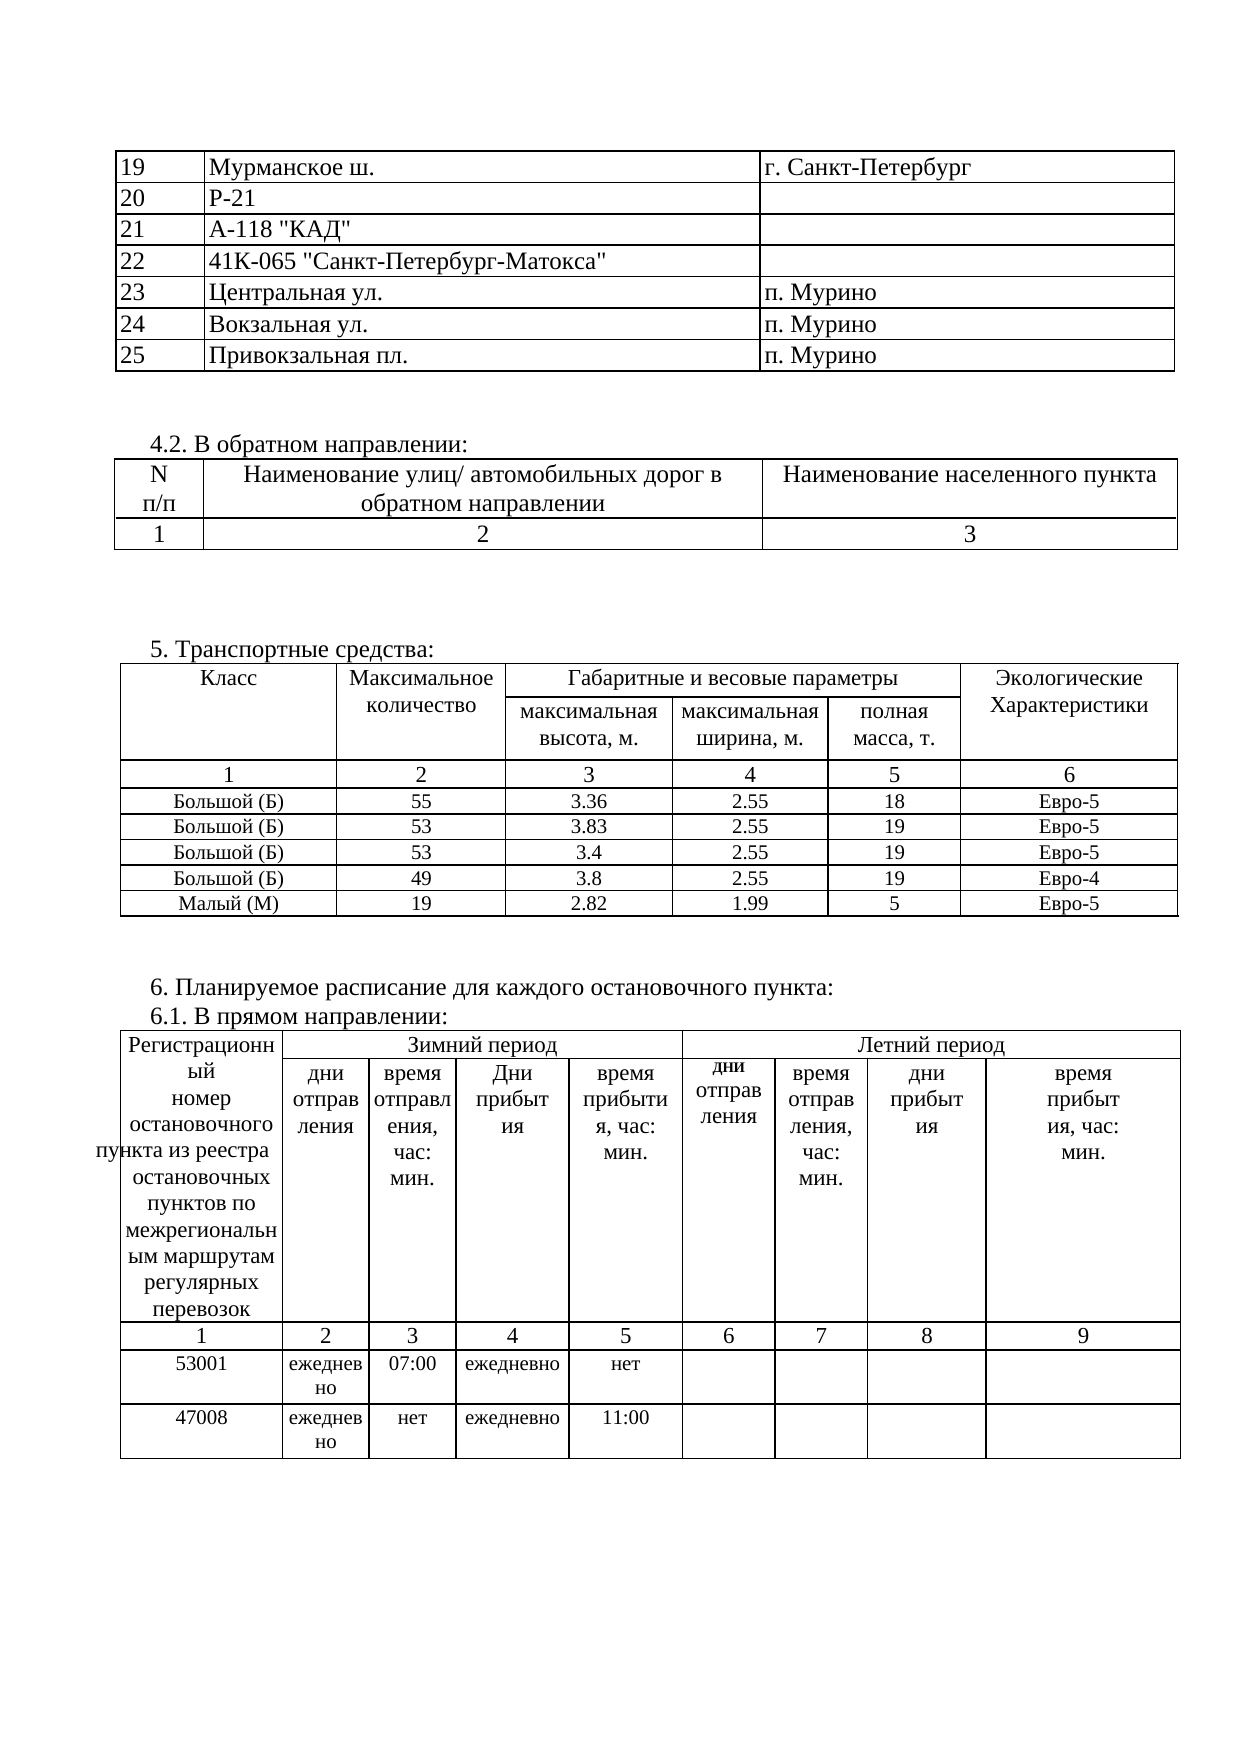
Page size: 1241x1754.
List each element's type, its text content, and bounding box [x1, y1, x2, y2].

table_cell 1 [121, 761, 336, 787]
table_cell Привокзальная пл. [205, 340, 759, 370]
text 6. Планируемое расписание для каждого остановочного пункта: [150, 972, 1090, 1001]
table_cell 24 [117, 309, 204, 339]
table_cell время прибыти я, час: мин. [570, 1059, 682, 1321]
table_cell полная масса, т. [829, 698, 960, 759]
table_cell Малый (М) [121, 891, 336, 915]
table_cell 21 [117, 215, 204, 244]
table_cell 1 [115, 518, 203, 548]
table_cell время прибыт ия, час: мин. [987, 1059, 1180, 1321]
table_header Габаритные и весовые параметры [506, 664, 960, 696]
table_cell [761, 183, 1174, 213]
table_cell 8 [868, 1323, 985, 1349]
text 5. Транспортные средства: [150, 634, 1090, 663]
table_cell 9 [987, 1323, 1180, 1349]
table_cell 19 [337, 891, 505, 915]
table_header Максимальное количество [337, 664, 505, 759]
table_cell [761, 246, 1174, 276]
table_cell 2.82 [506, 891, 672, 915]
table_cell 5 [829, 761, 960, 787]
table_cell максимальная ширина, м. [673, 698, 827, 759]
table_cell 11:00 [570, 1405, 682, 1458]
table_cell п. Мурино [761, 340, 1174, 370]
table_cell 3.36 [506, 789, 672, 813]
table_cell Р-21 [205, 183, 759, 213]
table_cell Большой (Б) [121, 866, 336, 890]
table_cell [776, 1351, 867, 1403]
table_cell нет [370, 1405, 455, 1458]
table_cell 3 [763, 517, 1177, 548]
table_cell 18 [829, 789, 960, 813]
table_cell 25 [117, 340, 204, 370]
table_cell 3 [370, 1323, 455, 1349]
table_cell [868, 1351, 985, 1403]
table_cell п. Мурино [761, 309, 1174, 339]
table_cell 41К-065 "Санкт-Петербург-Матокса" [205, 246, 759, 276]
table_cell Мурманское ш. [205, 152, 759, 181]
table_cell [683, 1405, 774, 1458]
table_cell 53 [337, 815, 505, 838]
table_cell 20 [117, 183, 204, 213]
table_cell максимальная высота, м. [506, 698, 672, 759]
table_cell 5 [570, 1323, 682, 1349]
table_header Летний период [683, 1031, 1180, 1057]
table_cell Евро-5 [961, 815, 1177, 838]
table_cell 19 [829, 866, 960, 890]
table_cell Большой (Б) [121, 840, 336, 864]
table_cell 2.55 [673, 815, 827, 838]
table_cell время отправ ления, час: мин. [776, 1059, 867, 1321]
table_cell 4 [673, 761, 827, 787]
table_cell [987, 1405, 1180, 1458]
table_cell 23 [117, 277, 204, 307]
text 4.2. В обратном направлении: [150, 429, 1090, 458]
table_cell Большой (Б) [121, 789, 336, 813]
table_cell [683, 1351, 774, 1403]
table_cell [776, 1405, 867, 1458]
table_cell А-118 "КАД" [205, 215, 759, 244]
table_cell ежедневно [283, 1351, 368, 1403]
table_cell 19 [117, 152, 204, 181]
table_cell 47008 [121, 1405, 282, 1458]
table_cell 6 [961, 761, 1177, 787]
table_header Наименование населенного пункта [763, 460, 1177, 517]
table_cell Дни прибыт ия [457, 1059, 568, 1321]
table_cell 2.55 [673, 840, 827, 864]
table_cell 5 [829, 891, 960, 915]
table_cell 3.83 [506, 815, 672, 838]
table_cell Большой (Б) [121, 815, 336, 838]
table_cell Евро-5 [961, 891, 1177, 915]
table_cell п. Мурино [761, 277, 1174, 307]
table_cell Евро-5 [961, 840, 1177, 864]
table_cell 6 [683, 1323, 774, 1349]
table_header Наименование улиц/ автомобильных дорог в обратном направлении [204, 460, 762, 517]
table_header Зимний период [283, 1031, 682, 1057]
table_cell 2.55 [673, 866, 827, 890]
table_cell г. Санкт-Петербург [761, 152, 1174, 181]
table_cell ежедневно [283, 1405, 368, 1458]
table_cell 4 [457, 1323, 568, 1349]
table_cell 55 [337, 789, 505, 813]
table_cell [987, 1351, 1180, 1403]
table_cell Евро-4 [961, 866, 1177, 890]
table_cell [761, 215, 1174, 244]
table_cell Евро-5 [961, 789, 1177, 813]
table_cell ДНИ отправ ления [683, 1059, 774, 1321]
table_cell 1.99 [673, 891, 827, 915]
table_cell Центральная ул. [205, 277, 759, 307]
table_header Экологические Характеристики [961, 664, 1177, 759]
table_cell 49 [337, 866, 505, 890]
table_cell 2 [283, 1323, 368, 1349]
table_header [121, 1031, 282, 1321]
table_cell 53001 [121, 1351, 282, 1403]
table_cell [868, 1405, 985, 1458]
table_cell 2 [204, 519, 762, 548]
table_cell дни отправ ления [283, 1059, 368, 1321]
table_cell 3 [506, 761, 672, 787]
text 6.1. В прямом направлении: [150, 1001, 1090, 1029]
table_cell 3.8 [506, 866, 672, 890]
table_cell время отправл ения, час: мин. [370, 1059, 455, 1321]
table_cell 2 [337, 761, 505, 787]
table_cell дни прибыт ия [868, 1059, 985, 1321]
table_cell 19 [829, 815, 960, 838]
table_cell 53 [337, 840, 505, 864]
table_cell нет [570, 1351, 682, 1403]
table_cell 7 [776, 1323, 867, 1349]
table_cell 1 [121, 1323, 282, 1349]
table_cell 2.55 [673, 789, 827, 813]
table_cell 3.4 [506, 840, 672, 864]
table_cell Вокзальная ул. [205, 309, 759, 339]
table_cell 22 [117, 246, 204, 276]
table_cell ежедневно [457, 1405, 568, 1458]
table_header N п/п [115, 460, 203, 517]
table_cell 19 [829, 840, 960, 864]
table_cell 07:00 [370, 1351, 455, 1403]
table_cell ежедневно [457, 1351, 568, 1403]
table_header Класс [121, 664, 336, 759]
